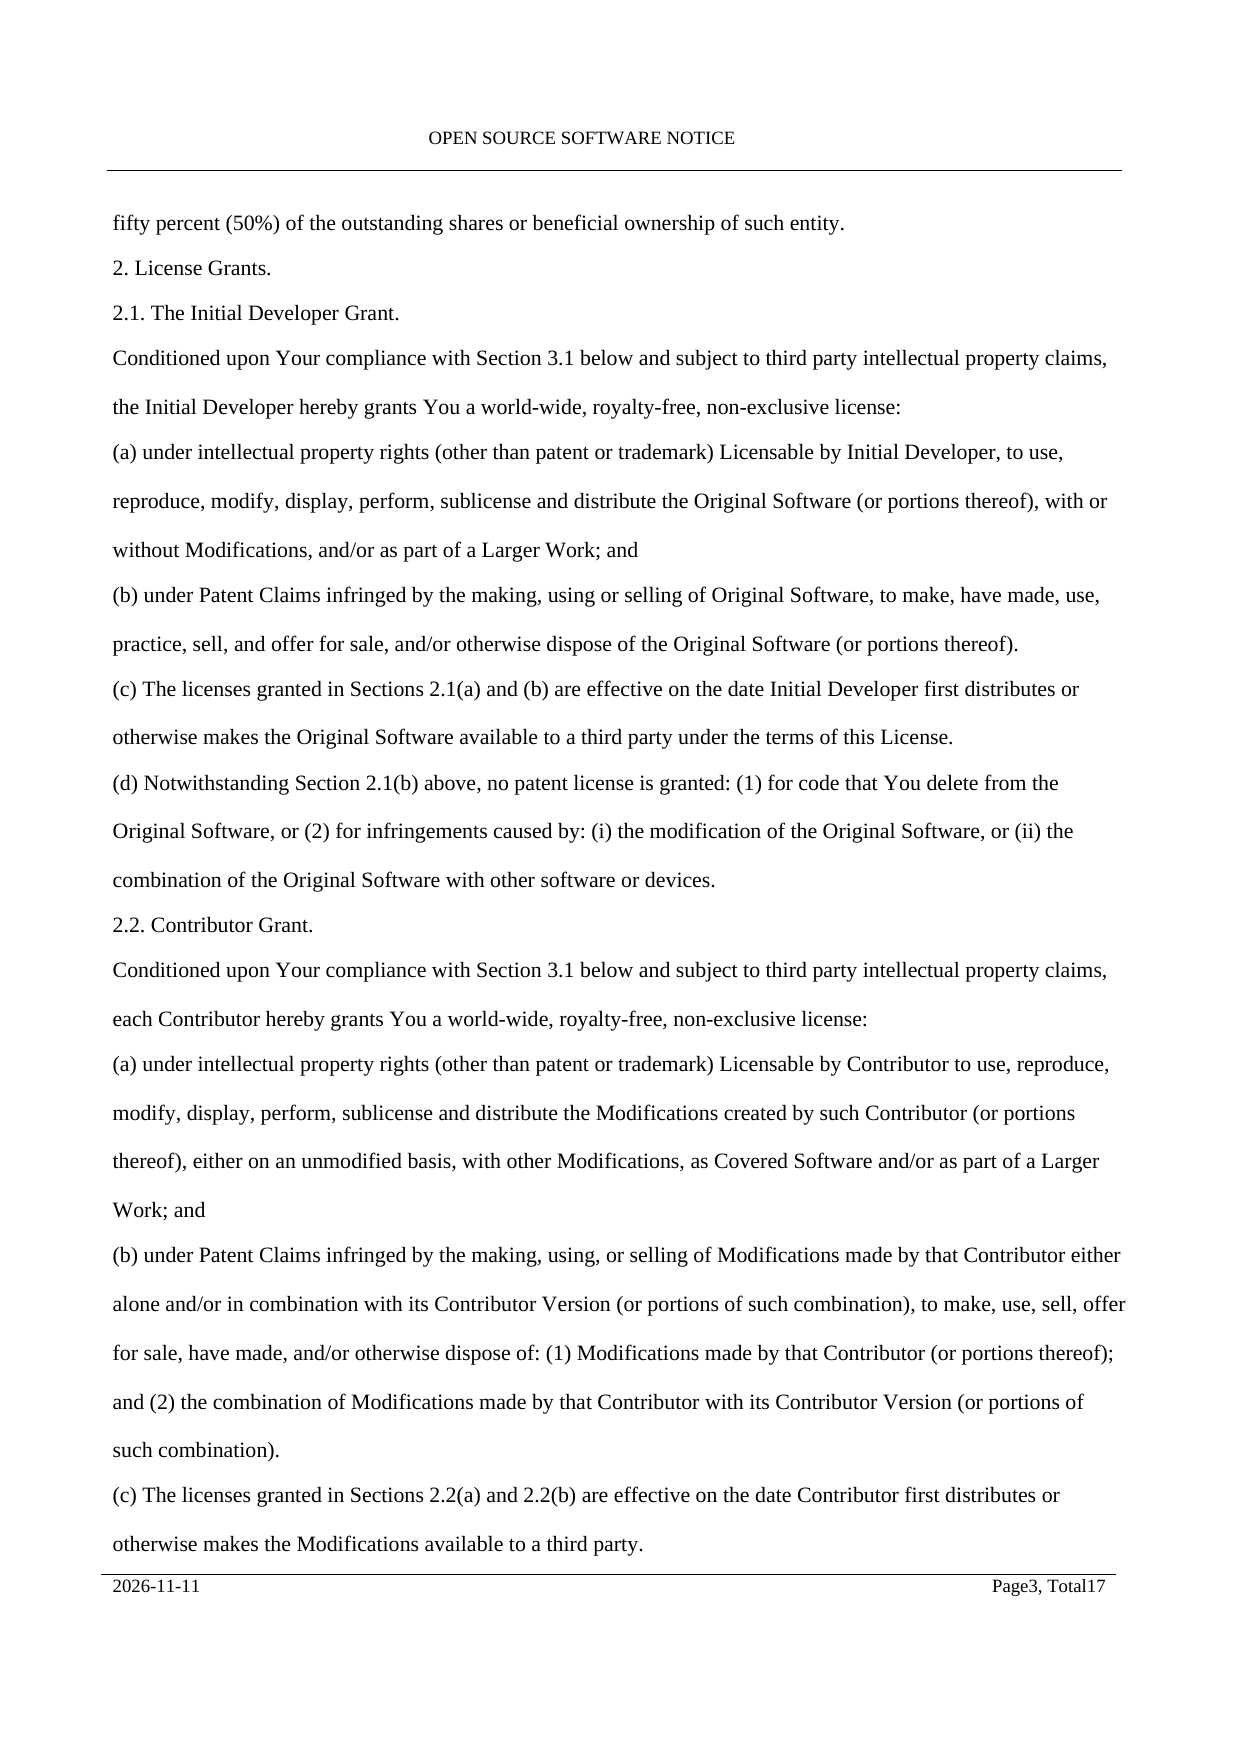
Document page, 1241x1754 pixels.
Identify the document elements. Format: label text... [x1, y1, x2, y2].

text (b) under Patent Claims infringed by the making, using, or selling of Modifications made by that Contributor either alone and/or in combination with its Contributor Version (or portions of such combination), to make, use, sell, offer for sale, have made, and/or otherwise dispose of: (1) Modifications made by that Contributor (or portions thereof); and (2) the combination of Modifications made by that Contributor with its Contributor Version (or portions of such combination). [112, 1239, 1128, 1466]
text 2. License Grants. [112, 251, 1128, 284]
text 2.1. The Initial Developer Grant. [112, 297, 1128, 329]
text Conditioned upon Your compliance with Section 3.1 below and subject to third party intellectual property claims, the Initial Developer hereby grants You a world-wide, royalty-free, non-exclusive license: [112, 342, 1128, 423]
text (a) under intellectual property rights (other than patent or trademark) Licensable by Initial Developer, to use, reproduce, modify, display, perform, sublicense and distribute the Original Software (or portions thereof), with or without Modifications, and/or as part of a Larger Work; and [112, 436, 1128, 566]
text (b) under Patent Claims infringed by the making, using or selling of Original Software, to make, have made, use, practice, sell, and offer for sale, and/or otherwise dispose of the Original Software (or portions thereof). [112, 578, 1128, 659]
text (c) The licenses granted in Sections 2.1(a) and (b) are effective on the date Initial Developer first distributes or otherwise makes the Original Software available to a third party under the terms of this License. [112, 672, 1128, 753]
text Conditioned upon Your compliance with Section 3.1 below and subject to third party intellectual property claims, each Contributor hereby grants You a world-wide, royalty-free, non-exclusive license: [112, 953, 1128, 1035]
text (a) under intellectual property rights (other than patent or trademark) Licensable by Contributor to use, reproduce, modify, display, perform, sublicense and distribute the Modifications created by such Contributor (or portions thereof), either on an unmodified basis, with other Modifications, as Covered Software and/or as part of a Larger Work; and [112, 1047, 1128, 1226]
text 2.2. Contributor Grant. [112, 908, 1128, 941]
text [112, 206, 1128, 239]
text (d) Notwithstanding Section 2.1(b) above, no patent license is granted: (1) for code that You delete from the Original Software, or (2) for infringements caused by: (i) the modification of the Original Software, or (ii) the combination of the Original Software with other software or devices. [112, 766, 1128, 896]
text (c) The licenses granted in Sections 2.2(a) and 2.2(b) are effective on the date Contributor first distributes or otherwise makes the Modifications available to a third party. [112, 1479, 1128, 1560]
